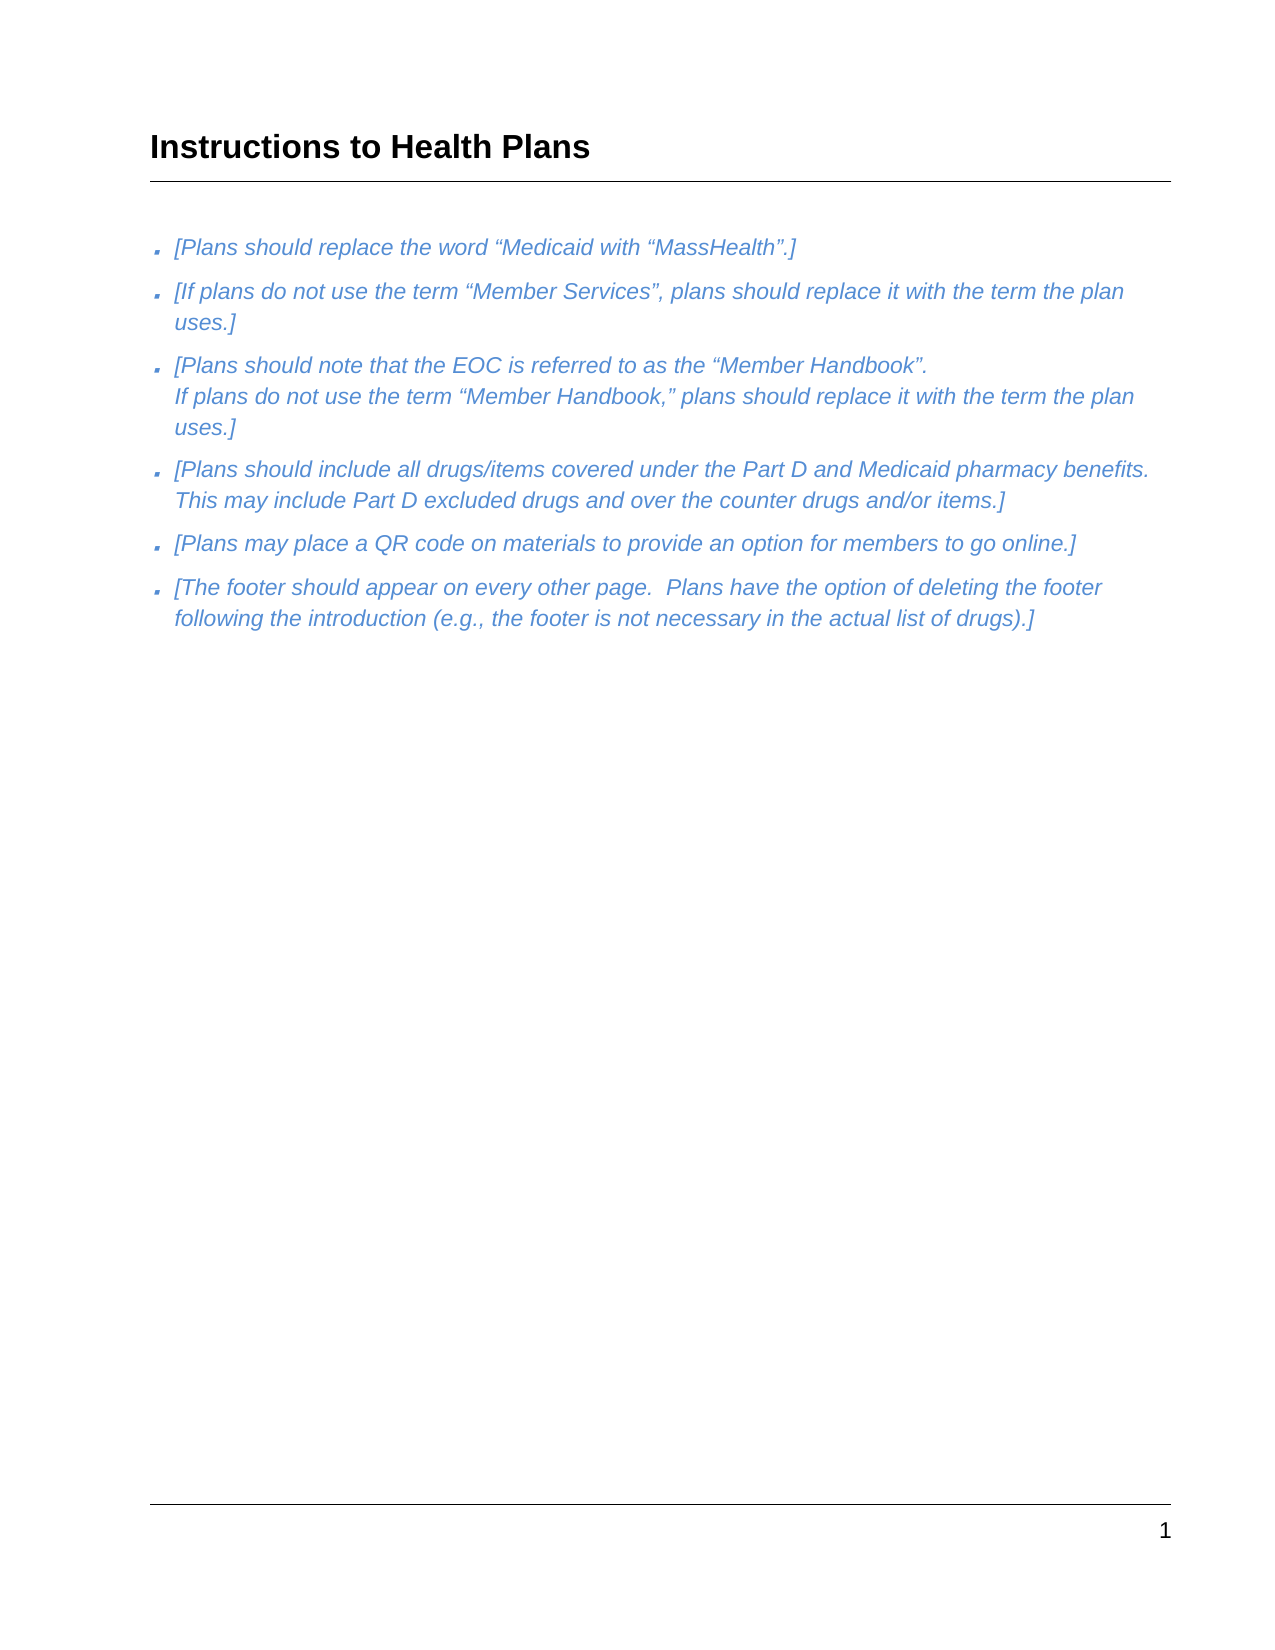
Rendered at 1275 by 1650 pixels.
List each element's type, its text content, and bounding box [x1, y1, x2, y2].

subtitle Instructions to Health Plans [150, 118, 1171, 181]
text [Plans should note that the EOC is referred to as the “Member Handbook”. If plans do not use the term “Member Handbook,” plans should replace it with the term the plan uses.] [152, 352, 1171, 440]
text [The footer should appear on every other page. Plans have the option of deleting the footer following the introduction (e.g., the footer is not necessary in the actual list of drugs).] [152, 574, 1171, 632]
text [Plans should replace the word “Medicaid with “MassHealth”.] [152, 234, 1171, 262]
text [Plans may place a QR code on materials to provide an option for members to go online.] [152, 530, 1171, 558]
text [If plans do not use the term “Member Services”, plans should replace it with the term the plan uses.] [152, 278, 1171, 336]
text [Plans should include all drugs/items covered under the Part D and Medicaid pharmacy benefits. This may include Part D excluded drugs and over the counter drugs and/or items.] [152, 456, 1171, 514]
